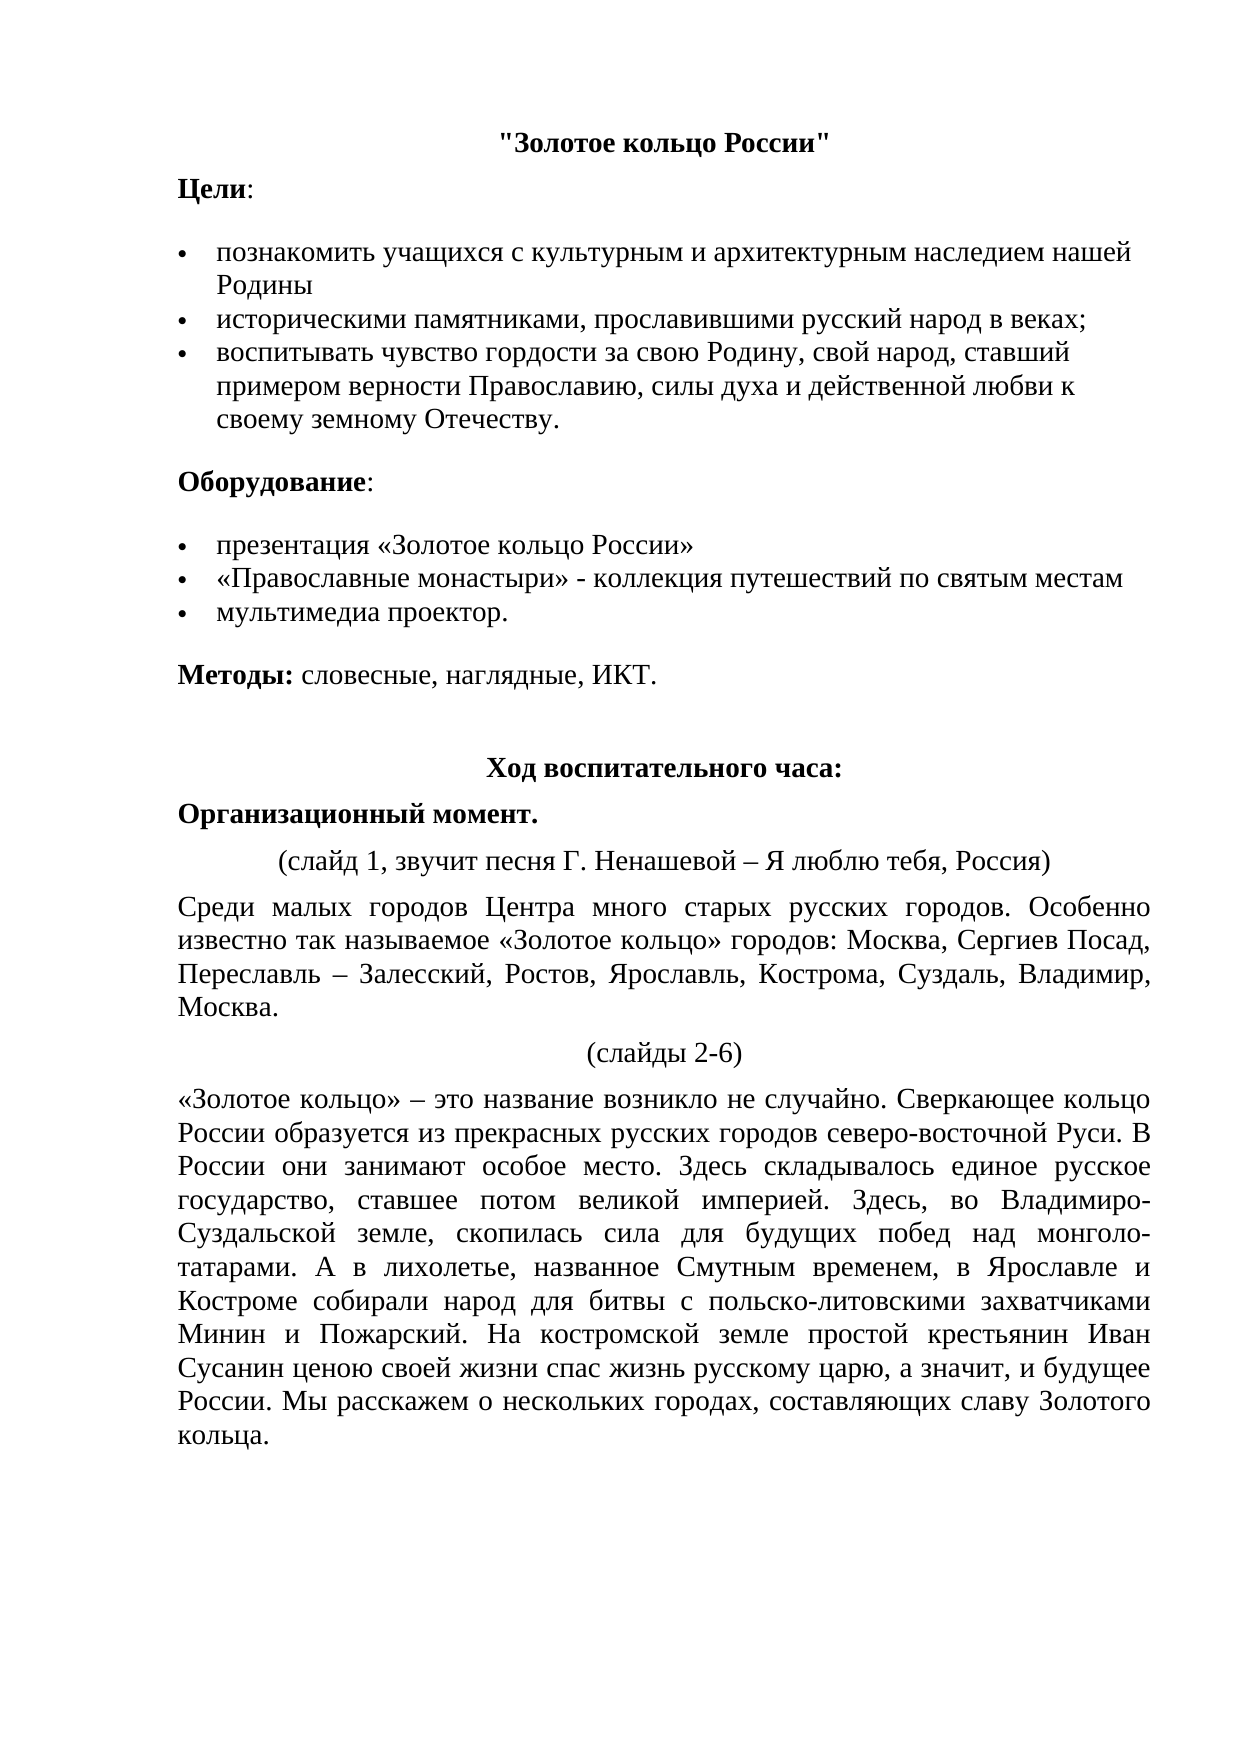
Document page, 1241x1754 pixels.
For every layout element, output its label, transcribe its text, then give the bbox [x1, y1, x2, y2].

text Цели: [177, 171, 1152, 205]
text Ход воспитательного часа: [177, 750, 1152, 784]
text (слайд 1, звучит песня Г. Ненашевой – Я люблю тебя, Россия) [177, 843, 1152, 876]
list познакомить учащихся с культурным и архитектурным наследием нашей Родины [179, 234, 1152, 301]
list «Православные монастыри» - коллекция путешествий по святым местам [179, 561, 1152, 594]
text «Золотое кольцо» – это название возникло не случайно. Сверкающее кольцо России образуется из прекрасных русских городов северо-восточной Руси. В России они занимают особое место. Здесь складывалось единое русское государство, ставшее потом великой империей. Здесь, во Владимиро-Суздальской земле, скопилась сила для будущих побед над монголо-татарами. А в лихолетье, названное Смутным временем, в Ярославле и Костроме собирали народ для битвы с польско-литовскими захватчиками Минин и Пожарский. На костромской земле простой крестьянин Иван Сусанин ценою своей жизни спас жизнь русскому царю, а значит, и будущее России. Мы расскажем о нескольких городах, составляющих славу Золотого кольца. [177, 1081, 1152, 1450]
list воспитывать чувство гордости за свою Родину, свой народ, ставший примером верности Православию, силы духа и действенной любви к своему земному Отечеству. [179, 334, 1152, 435]
list историческими памятниками, прославившими русский народ в веках; [179, 301, 1152, 334]
text Методы: словесные, наглядные, ИКТ. [177, 657, 1152, 690]
text (слайды 2-6) [177, 1035, 1152, 1069]
text Оборудование: [177, 464, 1152, 498]
text Организационный момент. [177, 797, 1152, 830]
list презентация «Золотое кольцо России» [179, 527, 1152, 561]
list мультимедиа проектор. [179, 594, 1152, 628]
text Среди малых городов Центра много старых русских городов. Особенно известно так называемое «Золотое кольцо» городов: Москва, Сергиев Посад, Переславль – Залесский, Ростов, Ярославль, Кострома, Суздаль, Владимир, Москва. [177, 889, 1152, 1023]
text "Золотое кольцо России" [177, 118, 1152, 159]
